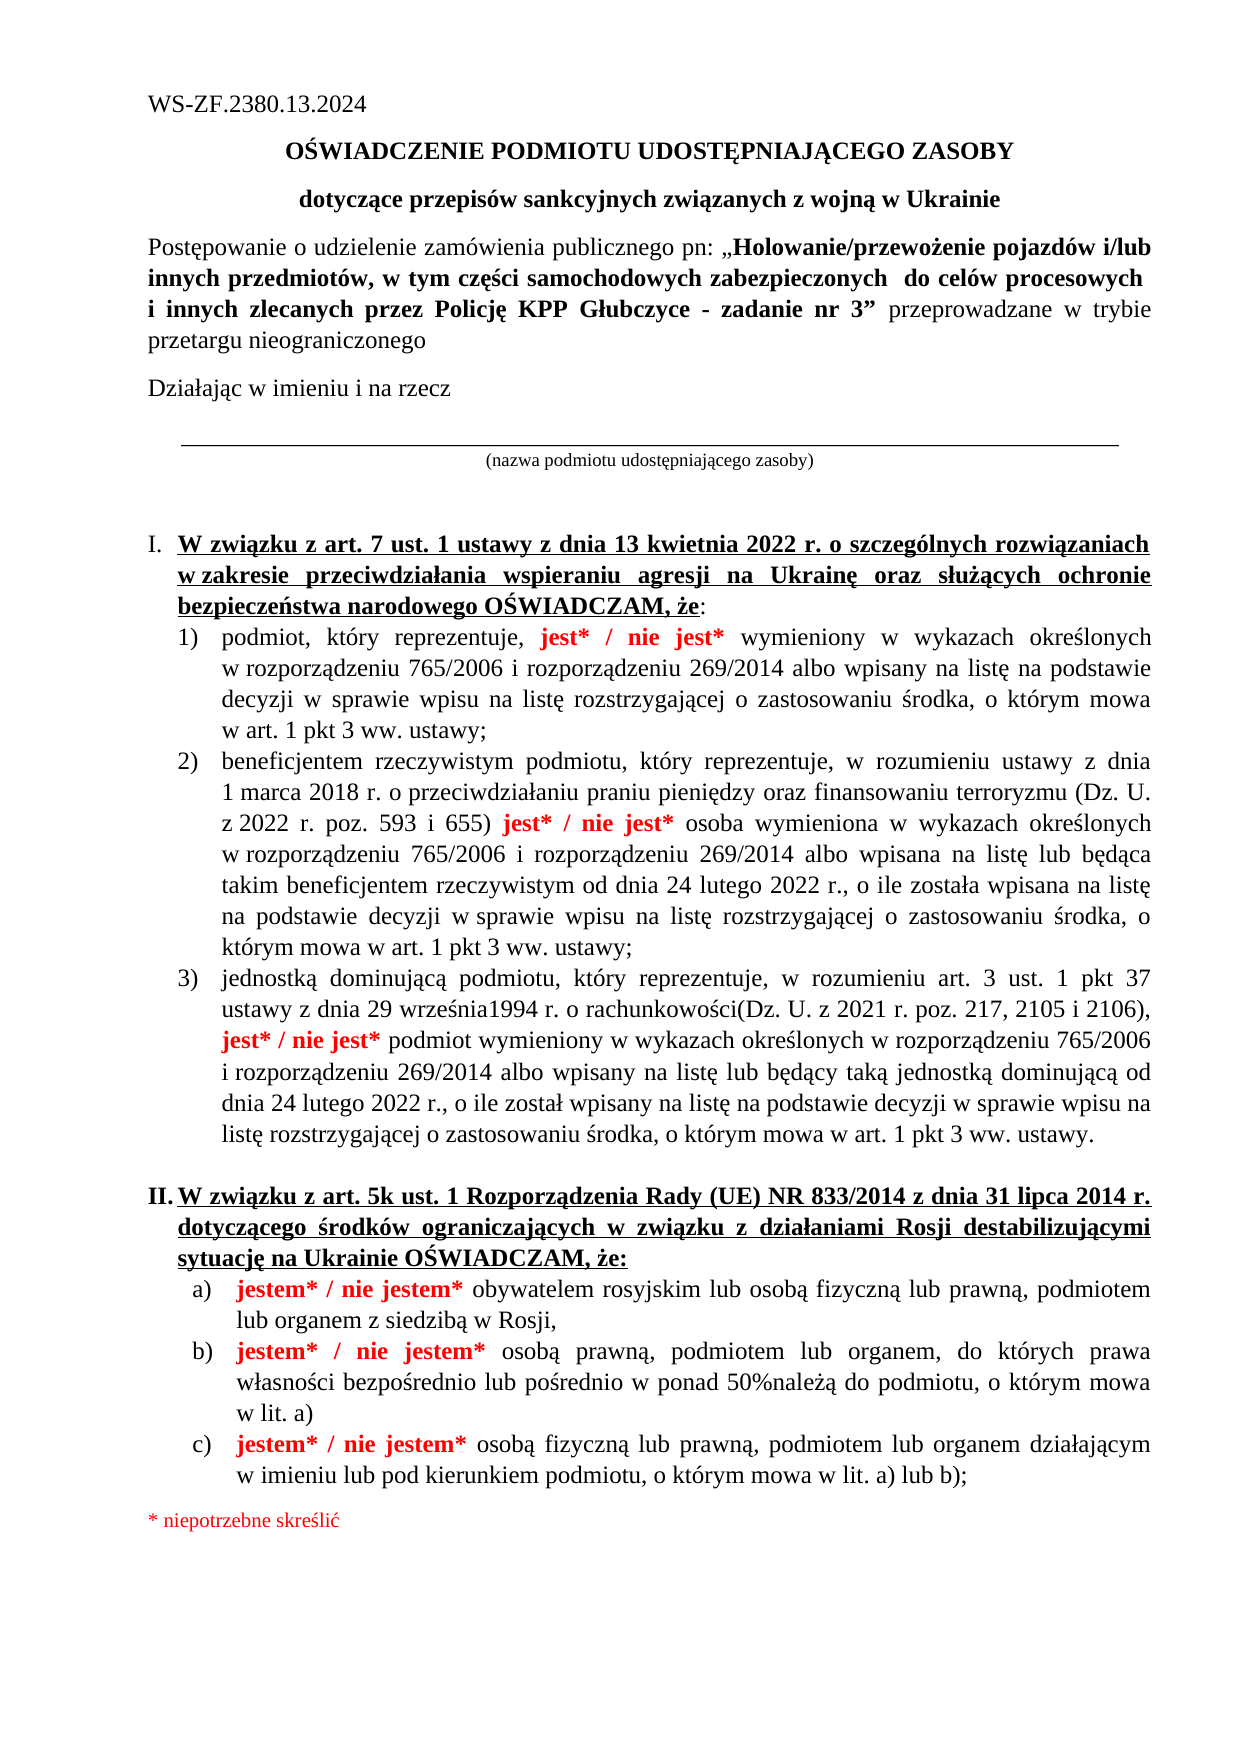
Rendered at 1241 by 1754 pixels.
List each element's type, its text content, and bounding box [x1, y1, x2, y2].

list jednostką dominującą podmiotu, który reprezentuje, w rozumieniu art. 3 ust. 1 pkt 37 ustawy z dnia 29 września1994 r. o rachunkowości(Dz. U. z 2021 r. poz. 217, 2105 i 2106), jest* / nie jest* podmiot wymieniony w wykazach określonych w rozporządzeniu 765/2006 i rozporządzeniu 269/2014 albo wpisany na listę lub będący taką jednostką dominującą od dnia 24 lutego 2022 r., o ile został wpisany na listę na podstawie decyzji w sprawie wpisu na listę rozstrzygającej o zastosowaniu środka, o którym mowa w art. 1 pkt 3 ww. ustawy. [177, 963, 1152, 1147]
text Działając w imieniu i na rzecz [148, 373, 1152, 401]
text * niepotrzebne skreślić [148, 1508, 1152, 1532]
text (nazwa podmiotu udostępniającego zasoby) [148, 449, 1152, 471]
list W związku z art. 5k ust. 1 Rozporządzenia Rady (UE) NR 833/2014 z dnia 31 lipca 2014 r. dotyczącego środków ograniczających w związku z działaniami Rosji destabilizującymi sytuację na Ukrainie OŚWIADCZAM, że: [148, 1181, 1152, 1272]
list jestem* / nie jestem* osobą fizyczną lub prawną, podmiotem lub organem działającym w imieniu lub pod kierunkiem podmiotu, o którym mowa w lit. a) lub b); [192, 1429, 1152, 1489]
list podmiot, który reprezentuje, jest* / nie jest* wymieniony w wykazach określonych w rozporządzeniu 765/2006 i rozporządzeniu 269/2014 albo wpisany na listę na podstawie decyzji w sprawie wpisu na listę rozstrzygającej o zastosowaniu środka, o którym mowa w art. 1 pkt 3 ww. ustawy; [177, 622, 1152, 744]
text Postępowanie o udzielenie zamówienia publicznego pn: „Holowanie/przewożenie pojazdów i/lub innych przedmiotów, w tym części samochodowych zabezpieczonych do celów procesowych i innych zlecanych przez Policję KPP Głubczyce - zadanie nr 3” przeprowadzane w trybie przetargu nieograniczonego [148, 232, 1152, 354]
text OŚWIADCZENIE PODMIOTU UDOSTĘPNIAJĄCEGO ZASOBY [148, 136, 1152, 165]
list W związku z art. 7 ust. 1 ustawy z dnia 13 kwietnia 2022 r. o szczególnych rozwiązaniach w zakresie przeciwdziałania wspieraniu agresji na Ukrainę oraz służących ochronie bezpieczeństwa narodowego OŚWIADCZAM, że: [148, 529, 1152, 620]
text dotyczące przepisów sankcyjnych związanych z wojną w Ukrainie [148, 184, 1152, 213]
text ___________________________________________________________________________ [148, 420, 1152, 449]
text WS-ZF.2380.13.2024 [148, 89, 1152, 117]
list jestem* / nie jestem* obywatelem rosyjskim lub osobą fizyczną lub prawną, podmiotem lub organem z siedzibą w Rosji, [192, 1274, 1152, 1334]
list jestem* / nie jestem* osobą prawną, podmiotem lub organem, do których prawa własności bezpośrednio lub pośrednio w ponad 50%należą do podmiotu, o którym mowa w lit. a) [192, 1336, 1152, 1427]
list beneficjentem rzeczywistym podmiotu, który reprezentuje, w rozumieniu ustawy z dnia 1 marca 2018 r. o przeciwdziałaniu praniu pieniędzy oraz finansowaniu terroryzmu (Dz. U. z 2022 r. poz. 593 i 655) jest* / nie jest* osoba wymieniona w wykazach określonych w rozporządzeniu 765/2006 i rozporządzeniu 269/2014 albo wpisana na listę lub będąca takim beneficjentem rzeczywistym od dnia 24 lutego 2022 r., o ile została wpisana na listę na podstawie decyzji w sprawie wpisu na listę rozstrzygającej o zastosowaniu środka, o którym mowa w art. 1 pkt 3 ww. ustawy; [177, 746, 1152, 961]
